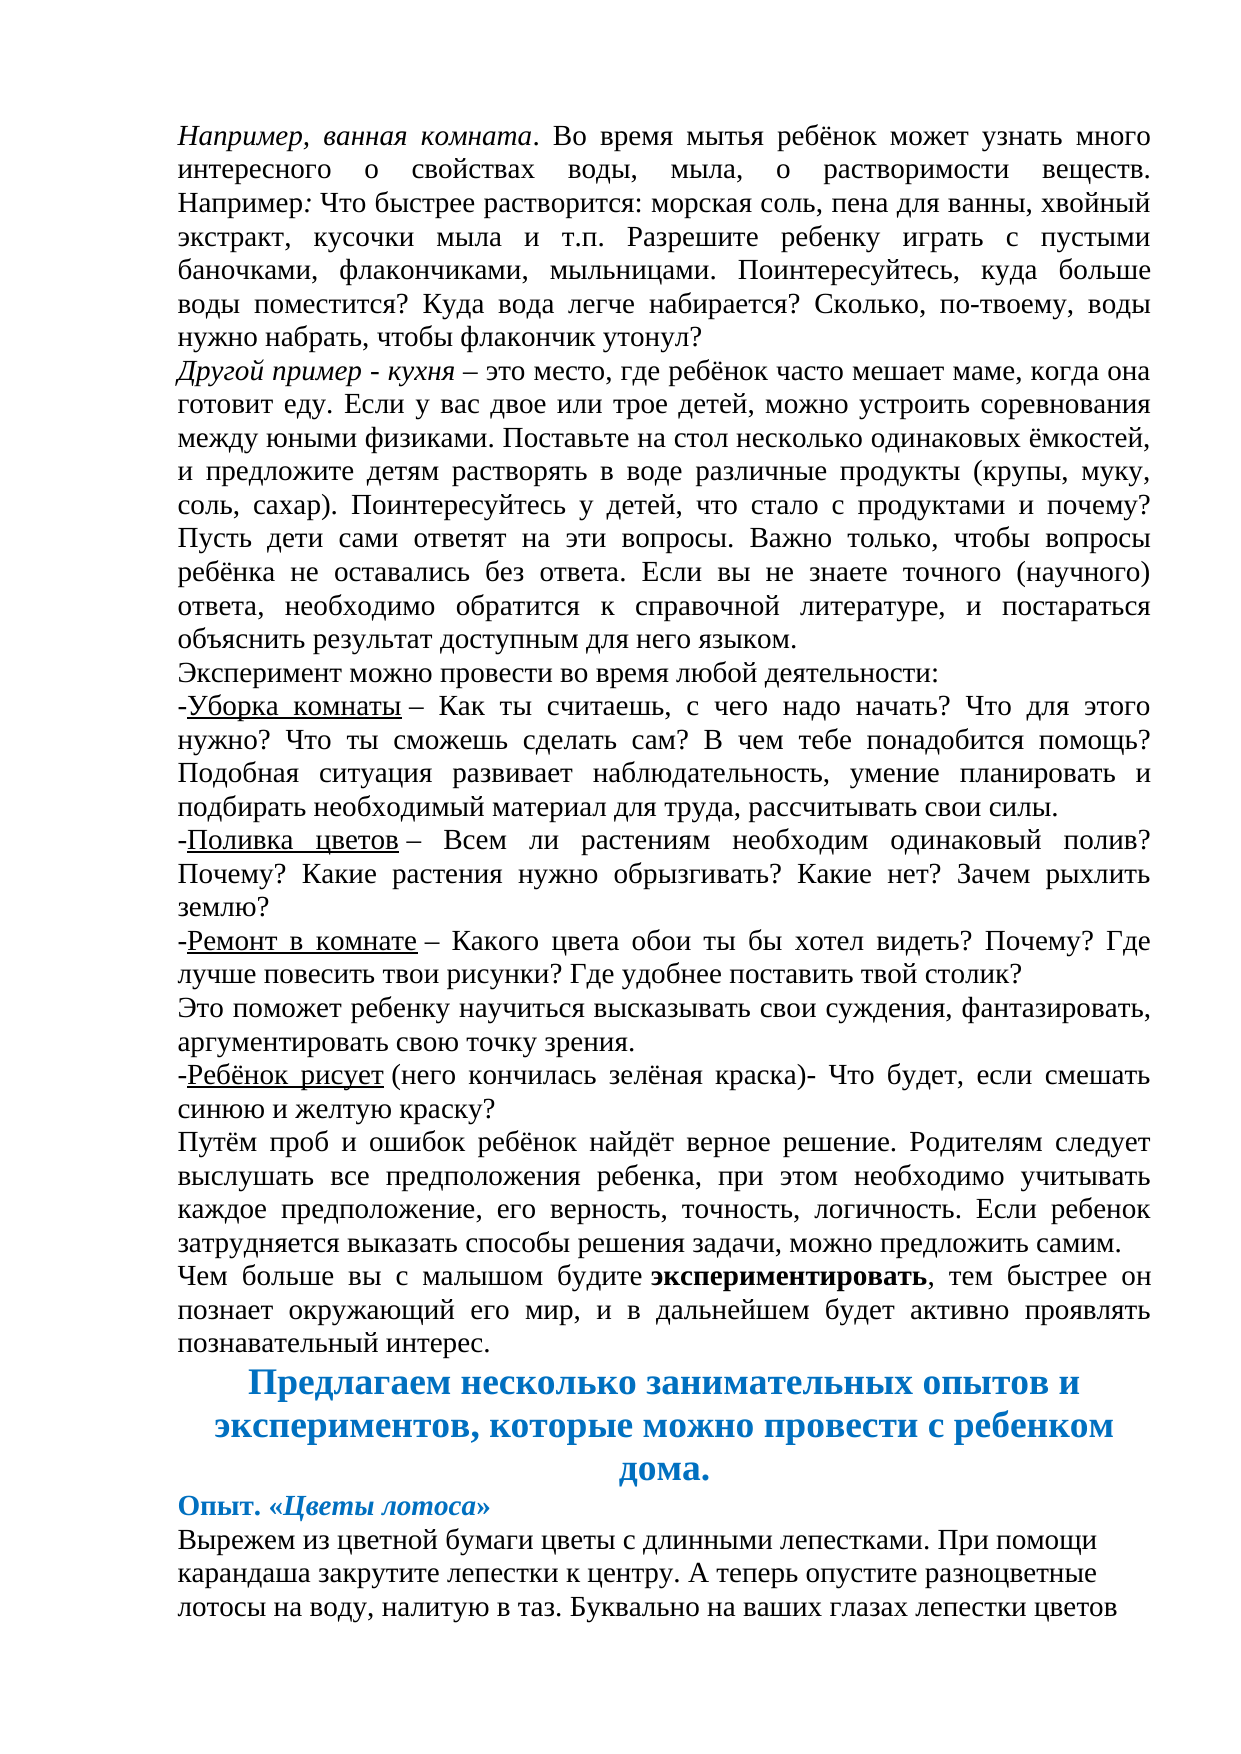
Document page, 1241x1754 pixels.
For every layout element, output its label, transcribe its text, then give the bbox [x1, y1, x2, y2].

text Например, ванная комната. Во время мытья ребёнок может узнать много интересного о свойствах воды, мыла, о растворимости веществ. Например: Что быстрее растворится: морская соль, пена для ванны, хвойный экстракт, кусочки мыла и т.п. Разрешите ребенку играть с пустыми баночками, флакончиками, мыльницами. Поинтересуйтесь, куда больше воды поместится? Куда вода легче набирается? Сколько, по-твоему, воды нужно набрать, чтобы флакончик утонул? [177, 118, 1152, 353]
text Чем больше вы с малышом будите экспериментировать, тем быстрее он познает окружающий его мир, и в дальнейшем будет активно проявлять познавательный интерес. [177, 1258, 1152, 1359]
text -Ремонт в комнате – Какого цвета обои ты бы хотел видеть? Почему? Где лучше повесить твои рисунки? Где удобнее поставить твой столик? [177, 923, 1152, 990]
text Предлагаем несколько занимательных опытов и экспериментов, которые можно провести с ребенком дома. [177, 1359, 1152, 1488]
text Эксперимент можно провести во время любой деятельности: [177, 655, 1152, 688]
text Путём проб и ошибок ребёнок найдёт верное решение. Родителям следует выслушать все предположения ребенка, при этом необходимо учитывать каждое предположение, его верность, точность, логичность. Если ребенок затрудняется выказать способы решения задачи, можно предложить самим. [177, 1124, 1152, 1258]
text Это поможет ребенку научиться высказывать свои суждения, фантазировать, аргументировать свою точку зрения. [177, 990, 1152, 1057]
text Опыт. «Цветы лотоса» [177, 1488, 1152, 1522]
text Другой пример - кухня – это место, где ребёнок часто мешает маме, когда она готовит еду. Если у вас двое или трое детей, можно устроить соревнования между юными физиками. Поставьте на стол несколько одинаковых ёмкостей, и предложите детям растворять в воде различные продукты (крупы, муку, соль, сахар). Поинтересуйтесь у детей, что стало с продуктами и почему? Пусть дети сами ответят на эти вопросы. Важно только, чтобы вопросы ребёнка не оставались без ответа. Если вы не знаете точного (научного) ответа, необходимо обратится к справочной литературе, и постараться объяснить результат доступным для него языком. [177, 353, 1152, 655]
text -Поливка цветов – Всем ли растениям необходим одинаковый полив? Почему? Какие растения нужно обрызгивать? Какие нет? Зачем рыхлить землю? [177, 822, 1152, 923]
text -Ребёнок рисует (него кончилась зелёная краска)- Что будет, если смешать синюю и желтую краску? [177, 1057, 1152, 1124]
text -Уборка комнаты – Как ты считаешь, с чего надо начать? Что для этого нужно? Что ты сможешь сделать сам? В чем тебе понадобится помощь? Подобная ситуация развивает наблюдательность, умение планировать и подбирать необходимый материал для труда, рассчитывать свои силы. [177, 688, 1152, 822]
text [177, 1522, 1152, 1623]
